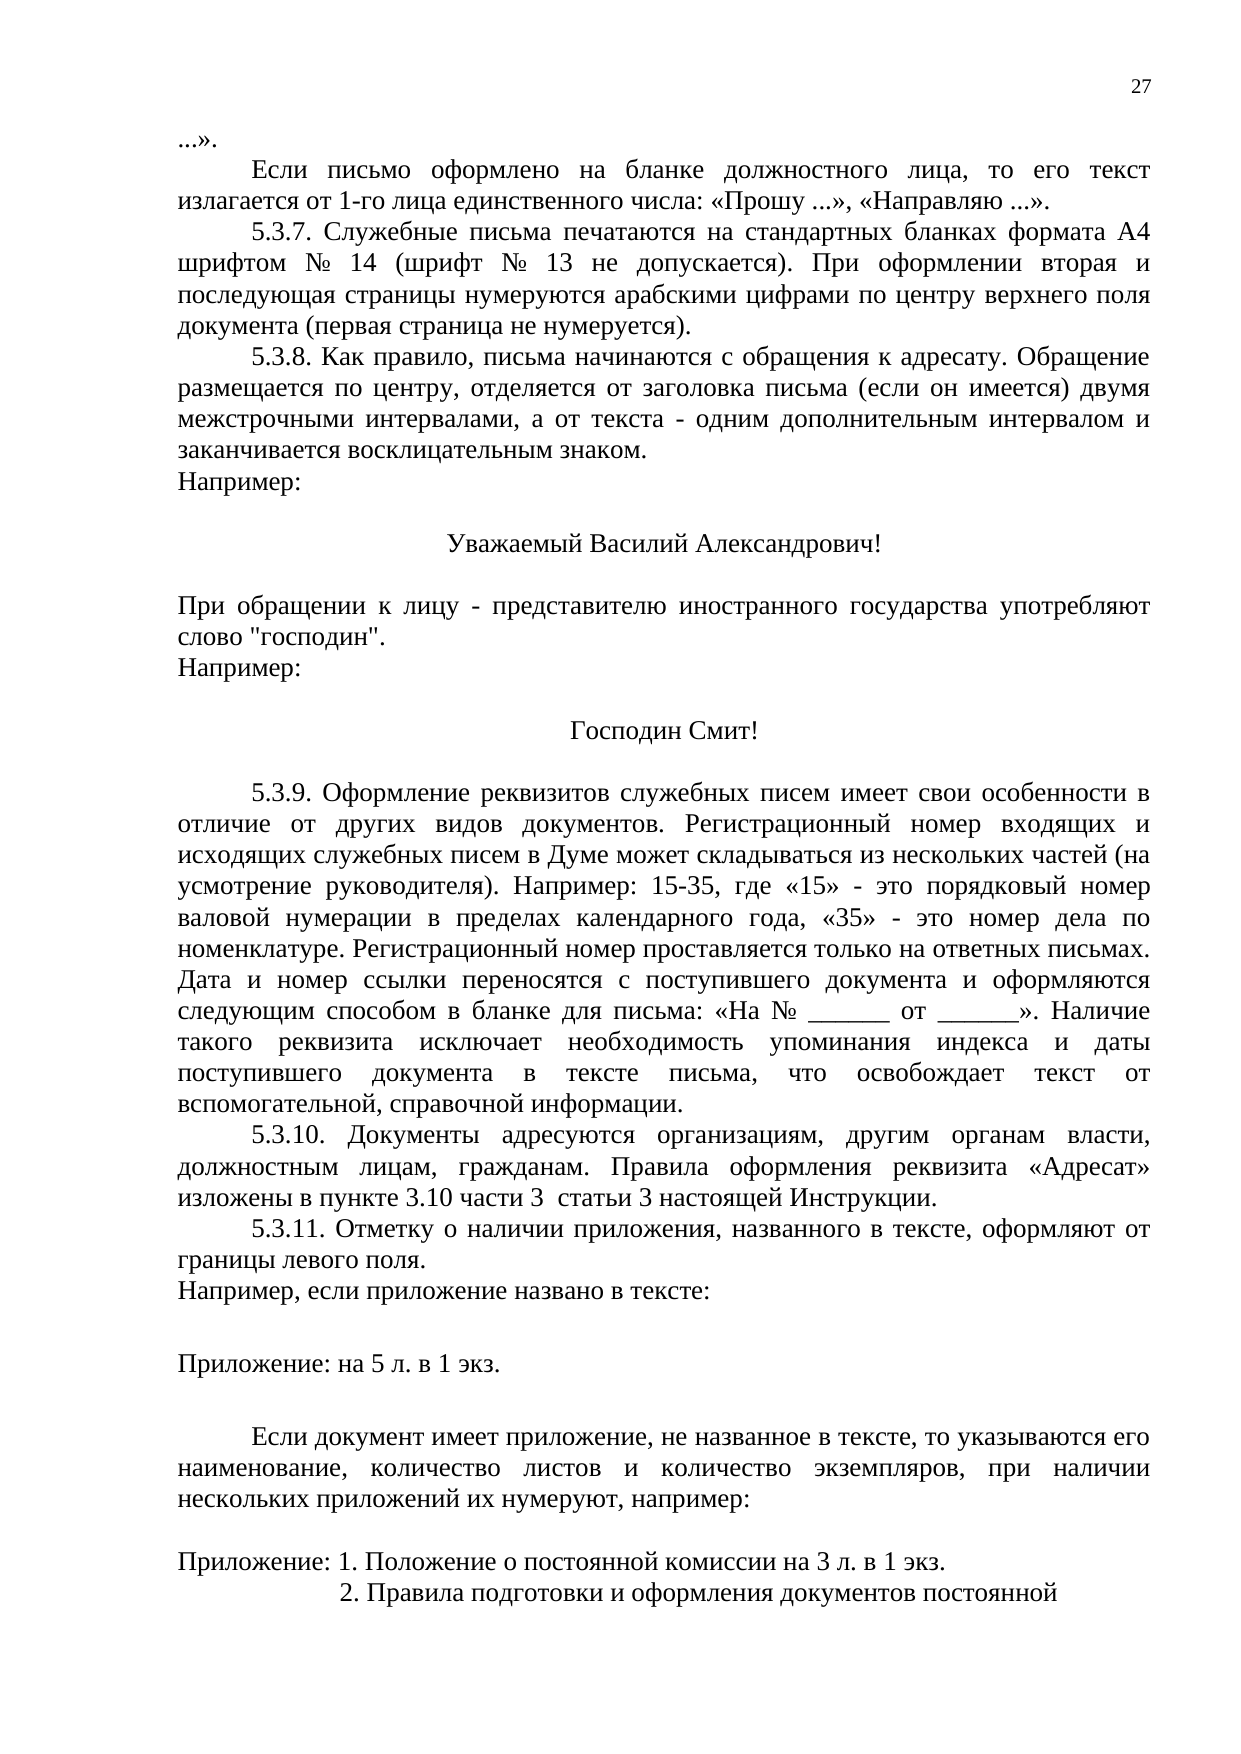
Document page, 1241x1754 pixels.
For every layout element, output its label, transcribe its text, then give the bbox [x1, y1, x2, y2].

text 5.3.11. Отметку о наличии приложения, названного в тексте, оформляют от границы левого поля. [177, 1212, 1152, 1274]
text 5.3.9. Оформление реквизитов служебных писем имеет свои особенности в отличие от других видов документов. Регистрационный номер входящих и исходящих служебных писем в Думе может складываться из нескольких частей (на усмотрение руководителя). Например: 15-35, где «15» - это порядковый номер валовой нумерации в пределах календарного года, «35» - это номер дела по номенклатуре. Регистрационный номер проставляется только на ответных письмах. Дата и номер ссылки переносятся с поступившего документа и оформляются следующим способом в бланке для письма: «На № ______ от ______». Наличие такого реквизита исключает необходимость упоминания индекса и даты поступившего документа в тексте письма, что освобождает текст от вспомогательной, справочной информации. [177, 776, 1152, 1119]
text Например, если приложение названо в тексте: [177, 1274, 1152, 1306]
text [177, 122, 1152, 153]
text Если письмо оформлено на бланке должностного лица, то его текст излагается от 1-го лица единственного числа: «Прошу ...», «Направляю ...». [177, 153, 1152, 215]
text 5.3.8. Как правило, письма начинаются с обращения к адресату. Обращение размещается по центру, отделяется от заголовка письма (если он имеется) двумя межстрочными интервалами, а от текста - одним дополнительным интервалом и заканчивается восклицательным знаком. [177, 340, 1152, 464]
text Уважаемый Василий Александрович! [177, 527, 1152, 558]
text Господин Смит! [177, 714, 1152, 745]
text Если документ имеет приложение, не названное в тексте, то указываются его наименование, количество листов и количество экземпляров, при наличии нескольких приложений их нумеруют, например: [177, 1420, 1152, 1514]
text 5.3.10. Документы адресуются организациям, другим органам власти, должностным лицам, гражданам. Правила оформления реквизита «Адресат» изложены в пункте 3.10 части 3 статьи 3 настоящей Инструкции. [177, 1119, 1152, 1212]
text 5.3.7. Служебные письма печатаются на стандартных бланках формата А4 шрифтом № 14 (шрифт № 13 не допускается). При оформлении вторая и последующая страницы нумеруются арабскими цифрами по центру верхнего поля документа (первая страница не нумеруется). [177, 215, 1152, 340]
text При обращении к лицу - представителю иностранного государства употребляют слово "господин". [177, 589, 1152, 651]
table_header Приложение: на 5 л. в 1 экз. [171, 1337, 691, 1389]
text 2. Правила подготовки и оформления документов постоянной [177, 1576, 1152, 1607]
text Например: [177, 464, 1152, 496]
text Приложение: 1. Положение о постоянной комиссии на . в 1 экз. [177, 1545, 1152, 1576]
text Например: [177, 651, 1152, 683]
